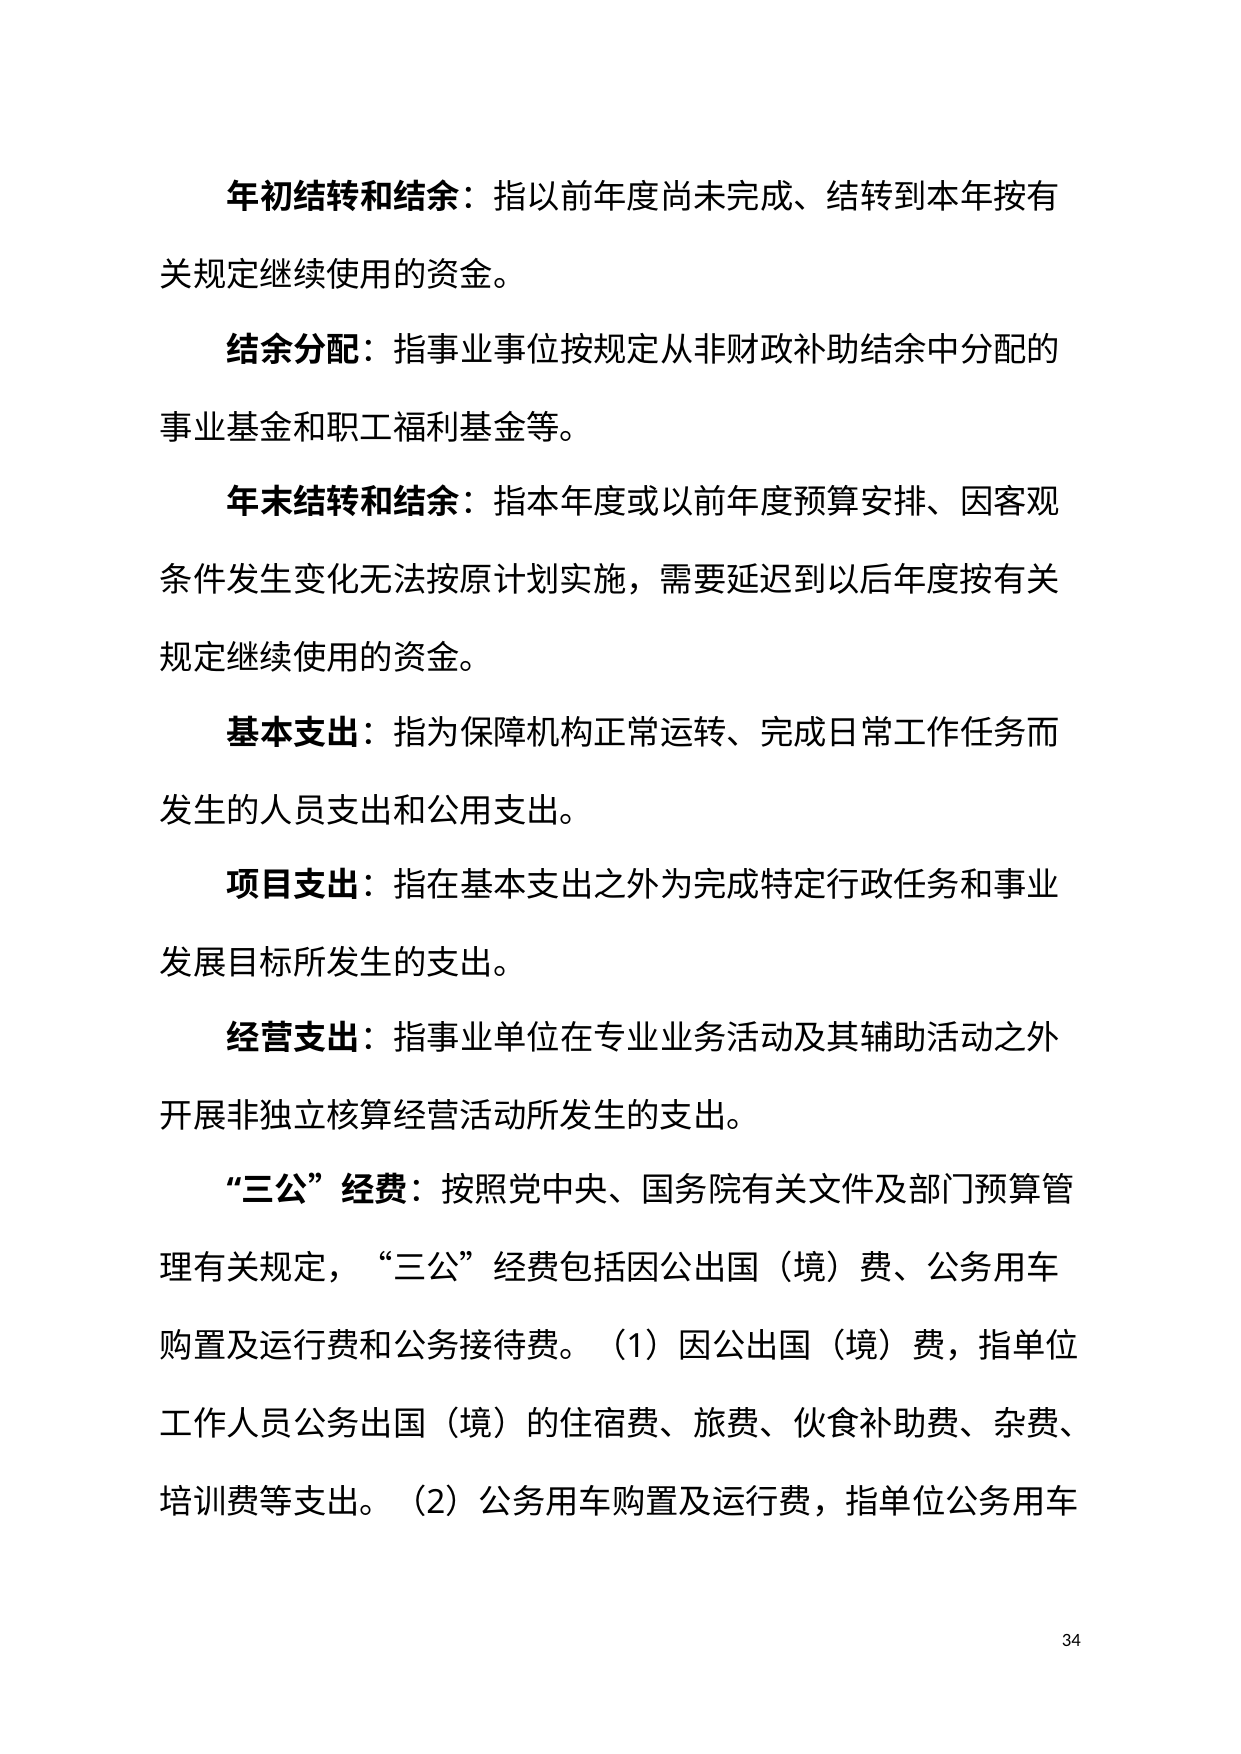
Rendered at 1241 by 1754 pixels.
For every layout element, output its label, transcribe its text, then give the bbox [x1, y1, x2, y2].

text 结余分配：指事业事位按规定从非财政补助结余中分配的事业基金和职工福利基金等。 [159, 314, 1081, 457]
text 经营支出：指事业单位在专业业务活动及其辅助活动之外开展非独立核算经营活动所发生的支出。 [159, 1002, 1081, 1145]
text 年末结转和结余：指本年度或以前年度预算安排、因客观条件发生变化无法按原计划实施，需要延迟到以后年度按有关规定继续使用的资金。 [159, 467, 1081, 688]
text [159, 1155, 1081, 1532]
text 年初结转和结余：指以前年度尚未完成、结转到本年按有关规定继续使用的资金。 [159, 162, 1081, 305]
text 项目支出：指在基本支出之外为完成特定行政任务和事业发展目标所发生的支出。 [159, 850, 1081, 993]
text 基本支出：指为保障机构正常运转、完成日常工作任务而发生的人员支出和公用支出。 [159, 697, 1081, 840]
